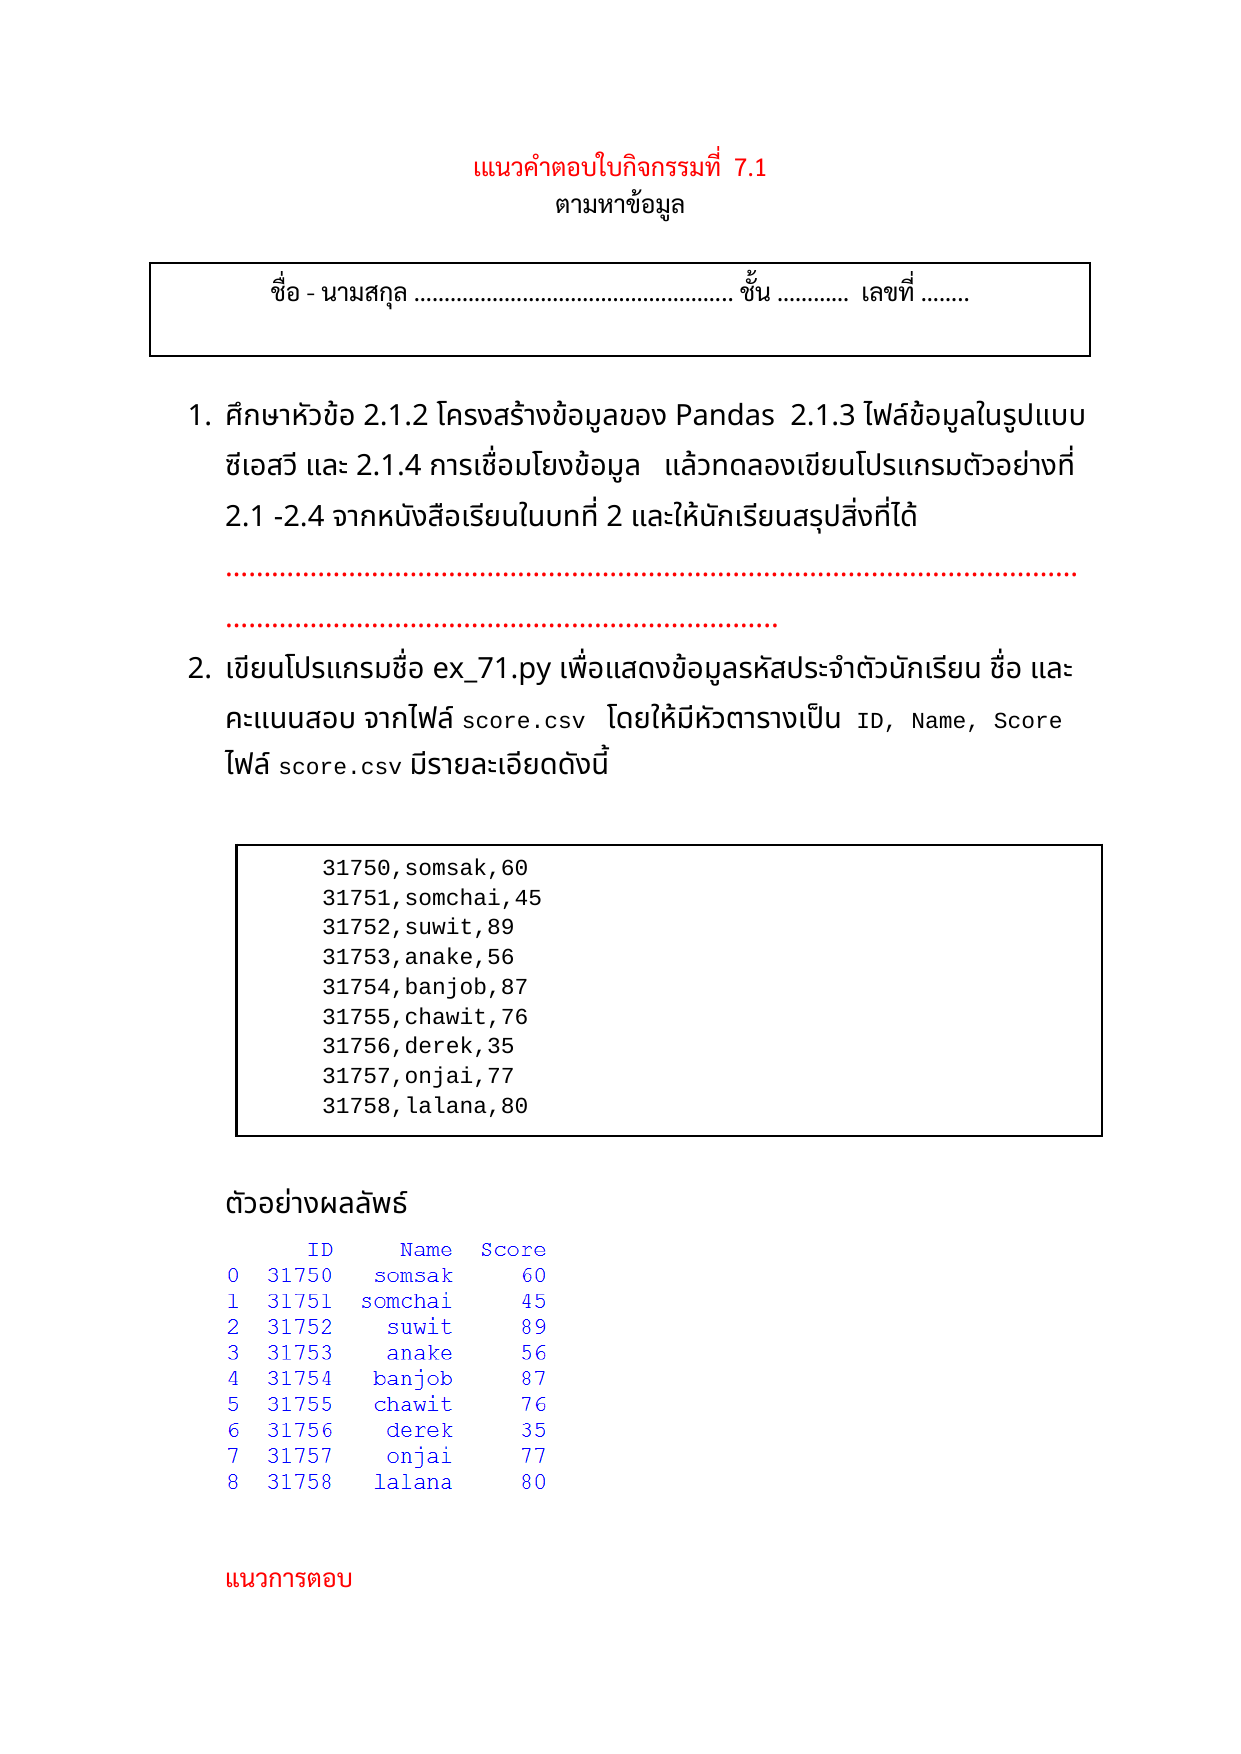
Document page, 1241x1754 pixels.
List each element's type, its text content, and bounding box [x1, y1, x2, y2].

picture [225, 1231, 566, 1490]
text เแนวคำตอบใบกิจกรรมที่ 7.1 [150, 150, 1090, 182]
list ศึกษาหัวข้อ 2.1.2 โครงสร้างข้อมูลของ Pandas 2.1.3 ไฟล์ข้อมูลในรูปแบบซีเอสวี และ 2.1.4 การเชื่อมโยงข้อมูล แล้วทดลองเขียนโปรแกรมตัวอย่างที่ 2.1 -2.4 จากหนังสือเรียนในบทที่ 2 และให้นักเรียนสรุปสิ่งที่ได้ [187, 394, 1090, 539]
table_header ชื่อ - นามสกุล …………………………………………….. ชั้น ………… เลขที่ …….. [151, 264, 1089, 354]
text ไฟล์ score.csv มีรายละเอียดดังนี้ [225, 748, 1090, 786]
table_header 31750,somsak,60 31751,somchai,45 31752,suwit,89 31753,anake,56 31754,banjob,87 31755,chawit,76 31756,derek,35 31757,onjai,77 31758,lalana,80 [238, 846, 1101, 1134]
list เขียนโปรแกรมชื่อ ex_71.py เพื่อแสดงข้อมูลรหัสประจำตัวนักเรียน ชื่อ และคะแนนสอบ จากไฟล์ score.csv โดยให้มีหัวตารางเป็น ID, Name, Score [187, 647, 1090, 742]
text ตัวอย่างผลลัพธ์ [225, 1187, 1090, 1225]
text แนวการตอบ [225, 1561, 1090, 1593]
text ………………………………………………………………………………………………………………………………………………………………... [225, 546, 1090, 641]
text ตามหาข้อมูล [150, 187, 1090, 220]
